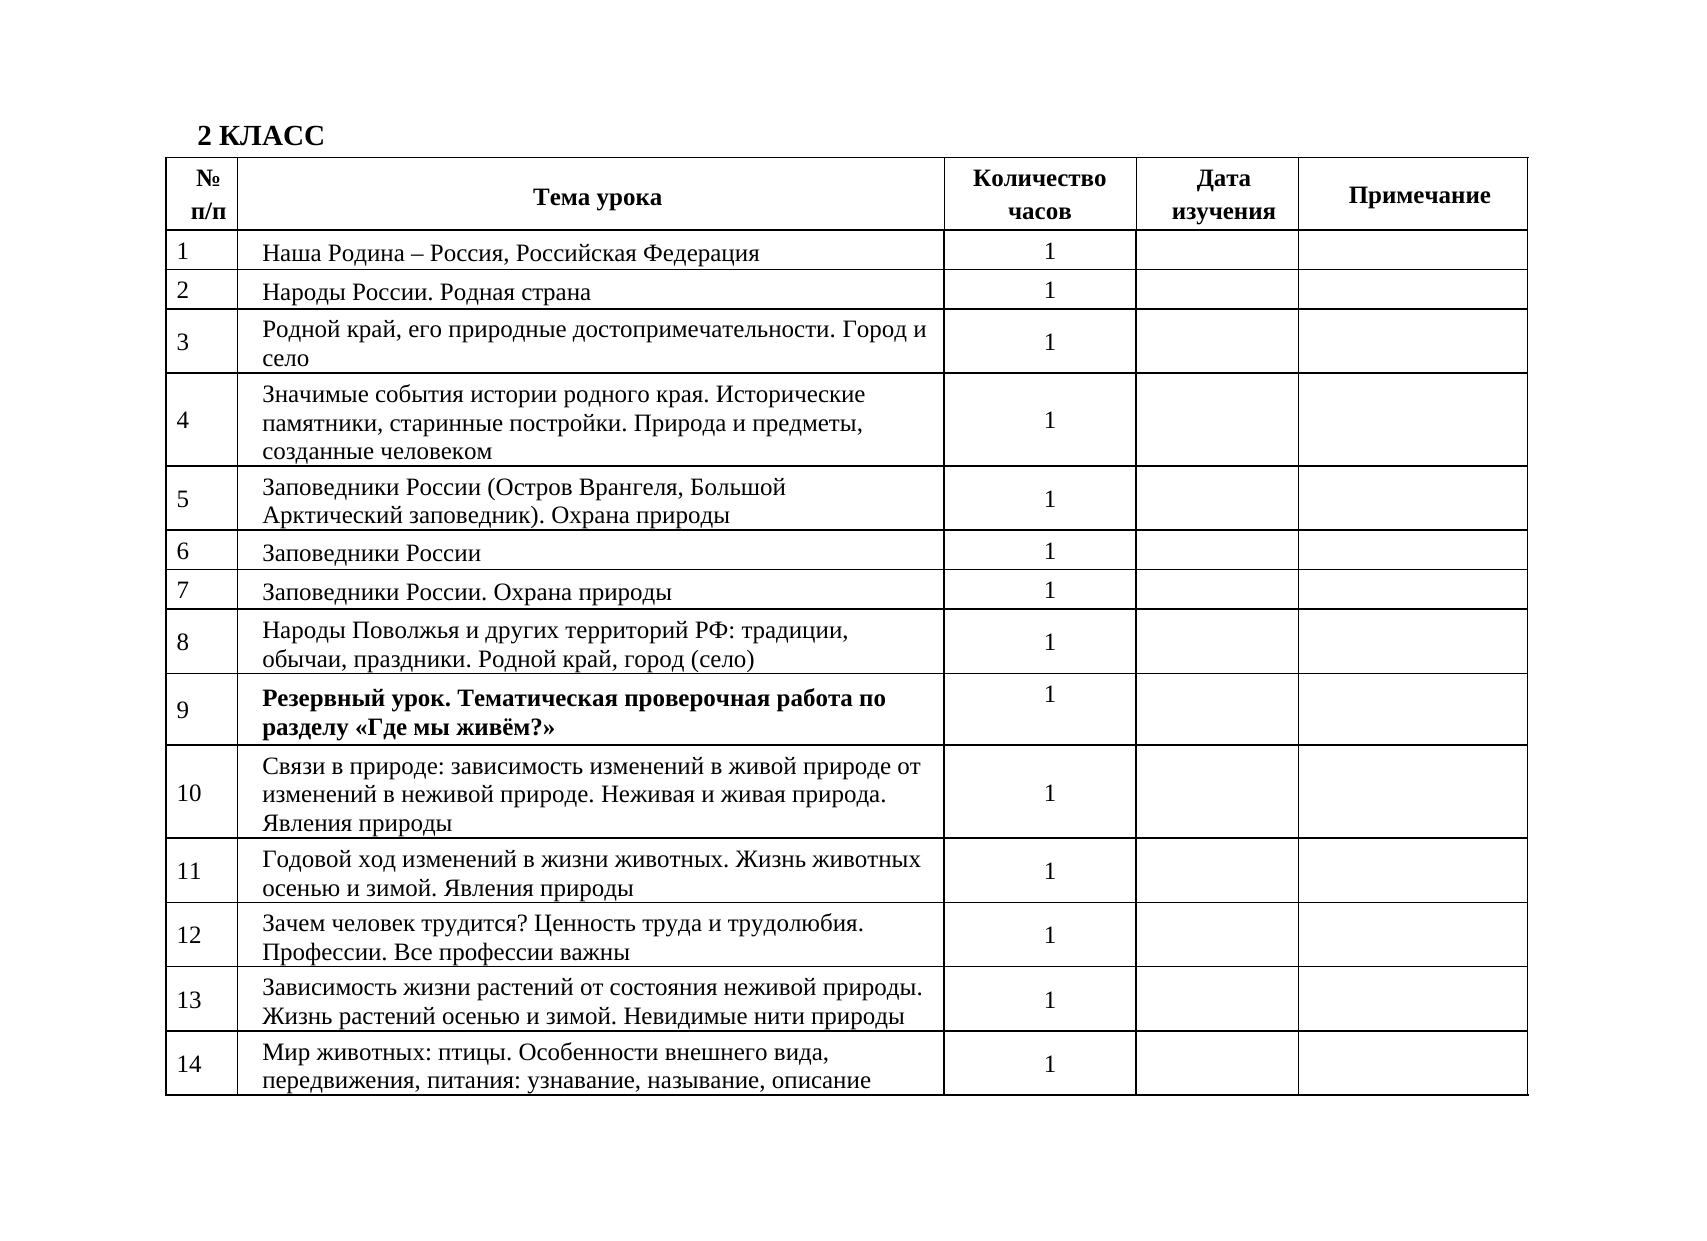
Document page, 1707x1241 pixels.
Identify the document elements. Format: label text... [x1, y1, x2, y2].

table_cell 1 [945, 467, 1135, 529]
table_cell 1 [945, 270, 1135, 308]
table_cell [1137, 231, 1298, 268]
table_cell [1137, 310, 1298, 372]
table_cell 13 [167, 967, 237, 1030]
table_cell Народы России. Родная страна [238, 270, 943, 308]
table_cell [1137, 531, 1298, 569]
table_cell 12 [167, 903, 237, 966]
table_cell 6 [167, 531, 237, 569]
table_cell 1 [945, 310, 1135, 372]
table_header № п/п [167, 158, 237, 229]
table_cell Зависимость жизни растений от состояния неживой природы. Жизнь растений осенью и зимой. Невидимые нити природы [238, 967, 943, 1030]
table_cell Связи в природе: зависимость изменений в живой природе от изменений в неживой природе. Неживая и живая природа. Явления природы [238, 746, 943, 837]
table_cell 1 [945, 839, 1135, 901]
table_cell 9 [167, 674, 237, 744]
table_cell [1137, 610, 1298, 672]
table_cell [1299, 374, 1527, 465]
table_header Дата изучения [1137, 158, 1298, 229]
table_cell [1299, 674, 1527, 744]
table_cell 5 [167, 467, 237, 529]
table_cell 2 [167, 270, 237, 308]
table_cell Наша Родина ‒ Россия, Российская Федерация [238, 231, 943, 268]
table_cell Значимые события истории родного края. Исторические памятники, старинные постройки. Природа и предметы, созданные человеком [238, 374, 943, 465]
table_cell 1 [945, 374, 1135, 465]
table_header Примечание [1299, 158, 1527, 229]
table_cell Годовой ход изменений в жизни животных. Жизнь животных осенью и зимой. Явления природы [238, 839, 943, 901]
table_cell Родной край, его природные достопримечательности. Город и село [238, 310, 943, 372]
table_cell 7 [167, 570, 237, 608]
text 2 КЛАСС [190, 118, 1618, 152]
table_cell Резервный урок. Тематическая проверочная работа по разделу «Где мы живём?» [238, 674, 943, 744]
table_cell [1137, 903, 1298, 966]
table_cell [1299, 467, 1527, 529]
table_cell [1299, 746, 1527, 837]
table_cell Народы Поволжья и других территорий РФ: традиции, обычаи, праздники. Родной край, город (село) [238, 610, 943, 672]
table_cell 1 [945, 1032, 1135, 1094]
table_cell [1137, 1032, 1298, 1094]
table_cell [1137, 467, 1298, 529]
table_cell 3 [167, 310, 237, 372]
table_cell [1137, 270, 1298, 308]
table_cell 1 [945, 610, 1135, 672]
table_cell [1137, 967, 1298, 1030]
table_cell 11 [167, 839, 237, 901]
table_cell Заповедники России (Остров Врангеля, Большой Арктический заповедник). Охрана природы [238, 467, 943, 529]
table_cell 1 [945, 674, 1135, 744]
table_cell 1 [945, 570, 1135, 608]
table_cell [1137, 839, 1298, 901]
table_cell 1 [945, 903, 1135, 966]
table_cell [1299, 310, 1527, 372]
table_cell [1299, 967, 1527, 1030]
table_cell 1 [945, 746, 1135, 837]
table_cell [1299, 270, 1527, 308]
table_cell Мир животных: птицы. Особенности внешнего вида, передвижения, питания: узнавание, называние, описание [238, 1032, 943, 1094]
table_cell 8 [167, 610, 237, 672]
table_cell [1137, 674, 1298, 744]
table_cell [1299, 1032, 1527, 1094]
table_cell 1 [945, 231, 1135, 268]
table_cell Заповедники России [238, 531, 943, 569]
table_cell 1 [945, 967, 1135, 1030]
table_cell [1137, 570, 1298, 608]
table_cell 1 [167, 231, 237, 268]
table_cell [1137, 746, 1298, 837]
table_cell Зачем человек трудится? Ценность труда и трудолюбия. Профессии. Все профессии важны [238, 903, 943, 966]
table_header Количество часов [945, 158, 1136, 229]
table_cell [1299, 839, 1527, 901]
table_cell 4 [167, 374, 237, 465]
table_cell Заповедники России. Охрана природы [238, 570, 943, 608]
table_cell 10 [167, 746, 237, 837]
table_header Тема урока [238, 158, 944, 229]
table_cell 14 [167, 1032, 237, 1094]
table_cell [1299, 903, 1527, 966]
table_cell [1299, 231, 1527, 268]
table_cell [1299, 531, 1527, 569]
table_cell [1137, 374, 1298, 465]
table_cell [1299, 570, 1527, 608]
table_cell 1 [945, 531, 1135, 569]
table_cell [1299, 610, 1527, 672]
